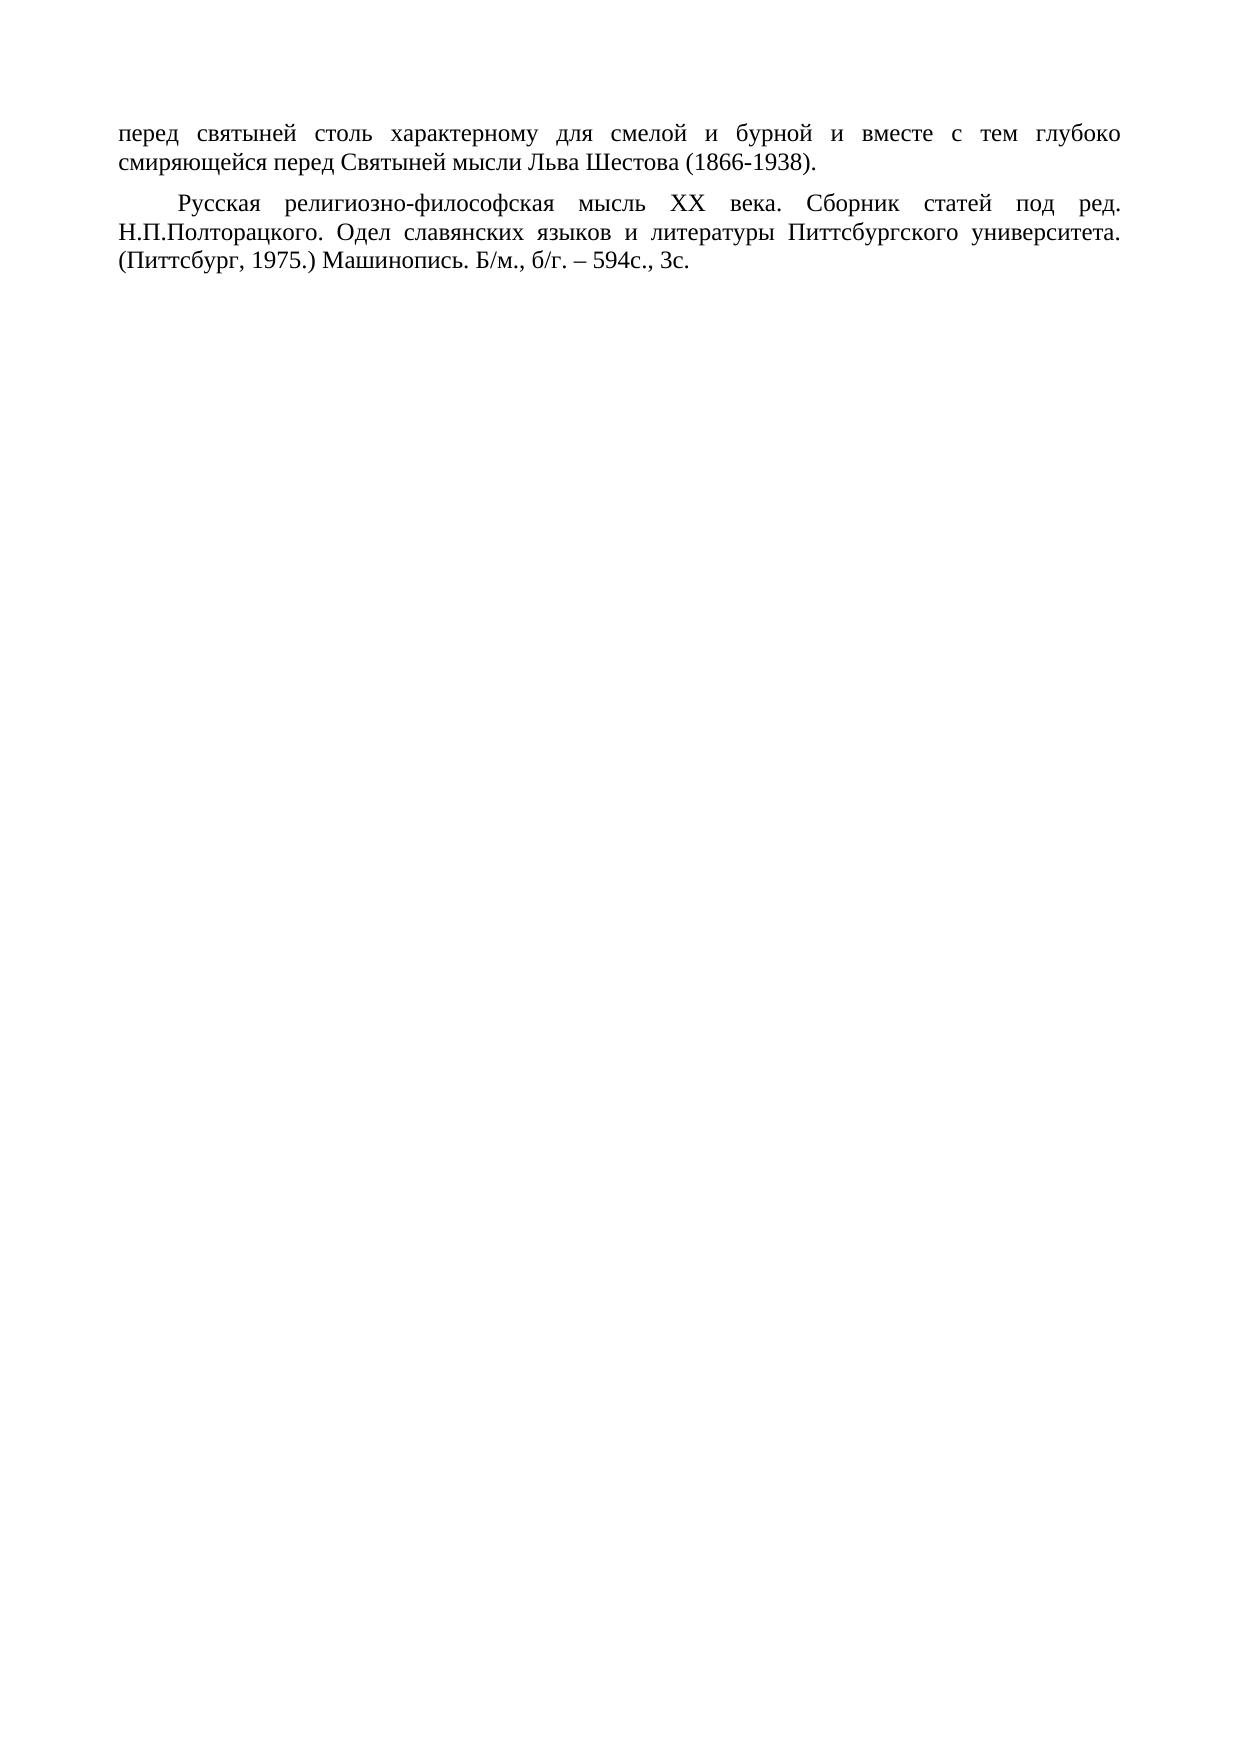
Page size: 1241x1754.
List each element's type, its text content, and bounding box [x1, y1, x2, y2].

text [118, 118, 1122, 176]
text Русская религиозно-философская мысль XX века. Сборник статей под ред. Н.П.Полторацкого. Одел славянских языков и литературы Питтсбургского университета. (Питтсбург, 1975.) Машинопись. Б/м., б/г. – 594с., 3с. [118, 188, 1122, 274]
